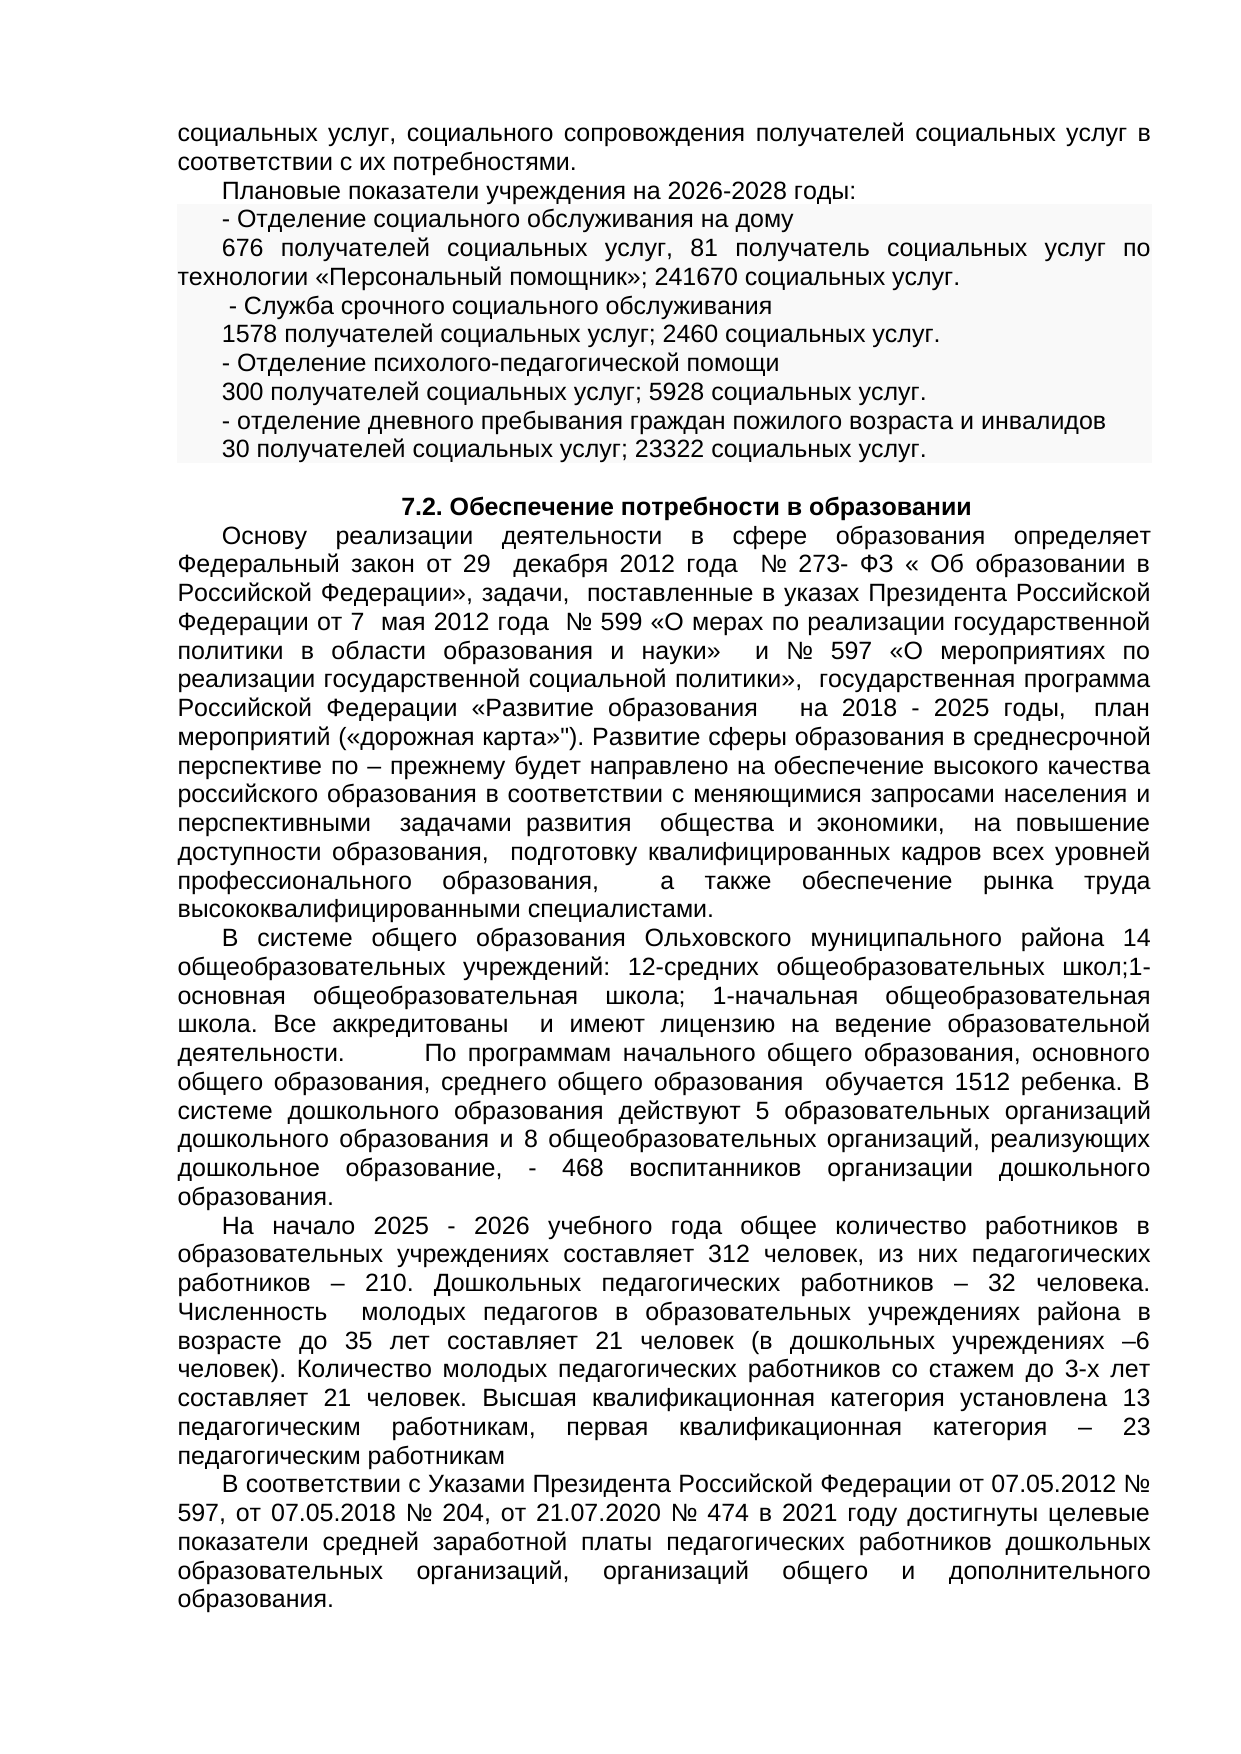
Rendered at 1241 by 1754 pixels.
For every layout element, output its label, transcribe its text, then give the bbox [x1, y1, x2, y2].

text 7.2. Обеспечение потребности в образовании [177, 492, 1152, 521]
text Основу реализации деятельности в сфере образования определяет Федеральный закон от 29 декабря 2012 года № 273- ФЗ « Об образовании в Российской Федерации», задачи, поставленные в указах Президента Российской Федерации от 7 мая 2012 года № 599 «О мерах по реализации государственной политики в области образования и науки» и № 597 «О мероприятиях по реализации государственной социальной политики», государственная программа Российской Федерации «Развитие образования на 2018 - 2025 годы, план мероприятий («дорожная карта»"). Развитие сферы образования в среднесрочной перспективе по – прежнему будет направлено на обеспечение высокого качества российского образования в соответствии с меняющимися запросами населения и перспективными задачами развития общества и экономики, на повышение доступности образования, подготовку квалифицированных кадров всех уровней профессионального образования, а также обеспечение рынка труда высококвалифицированными специалистами. [177, 521, 1152, 923]
text - Служба срочного социального обслуживания [177, 291, 1152, 319]
text 300 получателей социальных услуг; 5928 социальных услуг. [177, 377, 1152, 406]
text В системе общего образования Ольховского муниципального района 14 общеобразовательных учреждений: 12-средних общеобразовательных школ;1-основная общеобразовательная школа; 1-начальная общеобразовательная школа. Все аккредитованы и имеют лицензию на ведение образовательной деятельности. По программам начального общего образования, основного общего образования, среднего общего образования обучается 1512 ребенка. В системе дошкольного образования действуют 5 образовательных организаций дошкольного образования и 8 общеобразовательных организаций, реализующих дошкольное образование, - 468 воспитанников организации дошкольного образования. [177, 923, 1152, 1211]
text 1578 получателей социальных услуг; 2460 социальных услуг. [177, 319, 1152, 348]
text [177, 118, 1152, 176]
text Плановые показатели учреждения на 2026-2028 годы: [177, 176, 1152, 204]
text 30 получателей социальных услуг; 23322 социальных услуг. [177, 434, 1152, 463]
text - Отделение психолого-педагогической помощи [177, 348, 1152, 377]
text - Отделение социального обслуживания на дому [177, 204, 1152, 233]
text В соответствии с Указами Президента Российской Федерации от 07.05.2012 № 597, от 07.05.2018 № 204, от 21.07.2020 № 474 в 2021 году достигнуты целевые показатели средней заработной платы педагогических работников дошкольных образовательных организаций, организаций общего и дополнительного образования. [177, 1469, 1152, 1613]
text На начало 2025 - 2026 учебного года общее количество работников в образовательных учреждениях составляет 312 человек, из них педагогических работников – 210. Дошкольных педагогических работников – 32 человека. Численность молодых педагогов в образовательных учреждениях района в возрасте до 35 лет составляет 21 человек (в дошкольных учреждениях –6 человек). Количество молодых педагогических работников со стажем до 3-х лет составляет 21 человек. Высшая квалификационная категория установлена 13 педагогическим работникам, первая квалификационная категория – 23 педагогическим работникам [177, 1211, 1152, 1469]
text 676 получателей социальных услуг, 81 получатель социальных услуг по технологии «Персональный помощник»; 241670 социальных услуг. [177, 233, 1152, 291]
text - отделение дневного пребывания граждан пожилого возраста и инвалидов [177, 406, 1152, 434]
